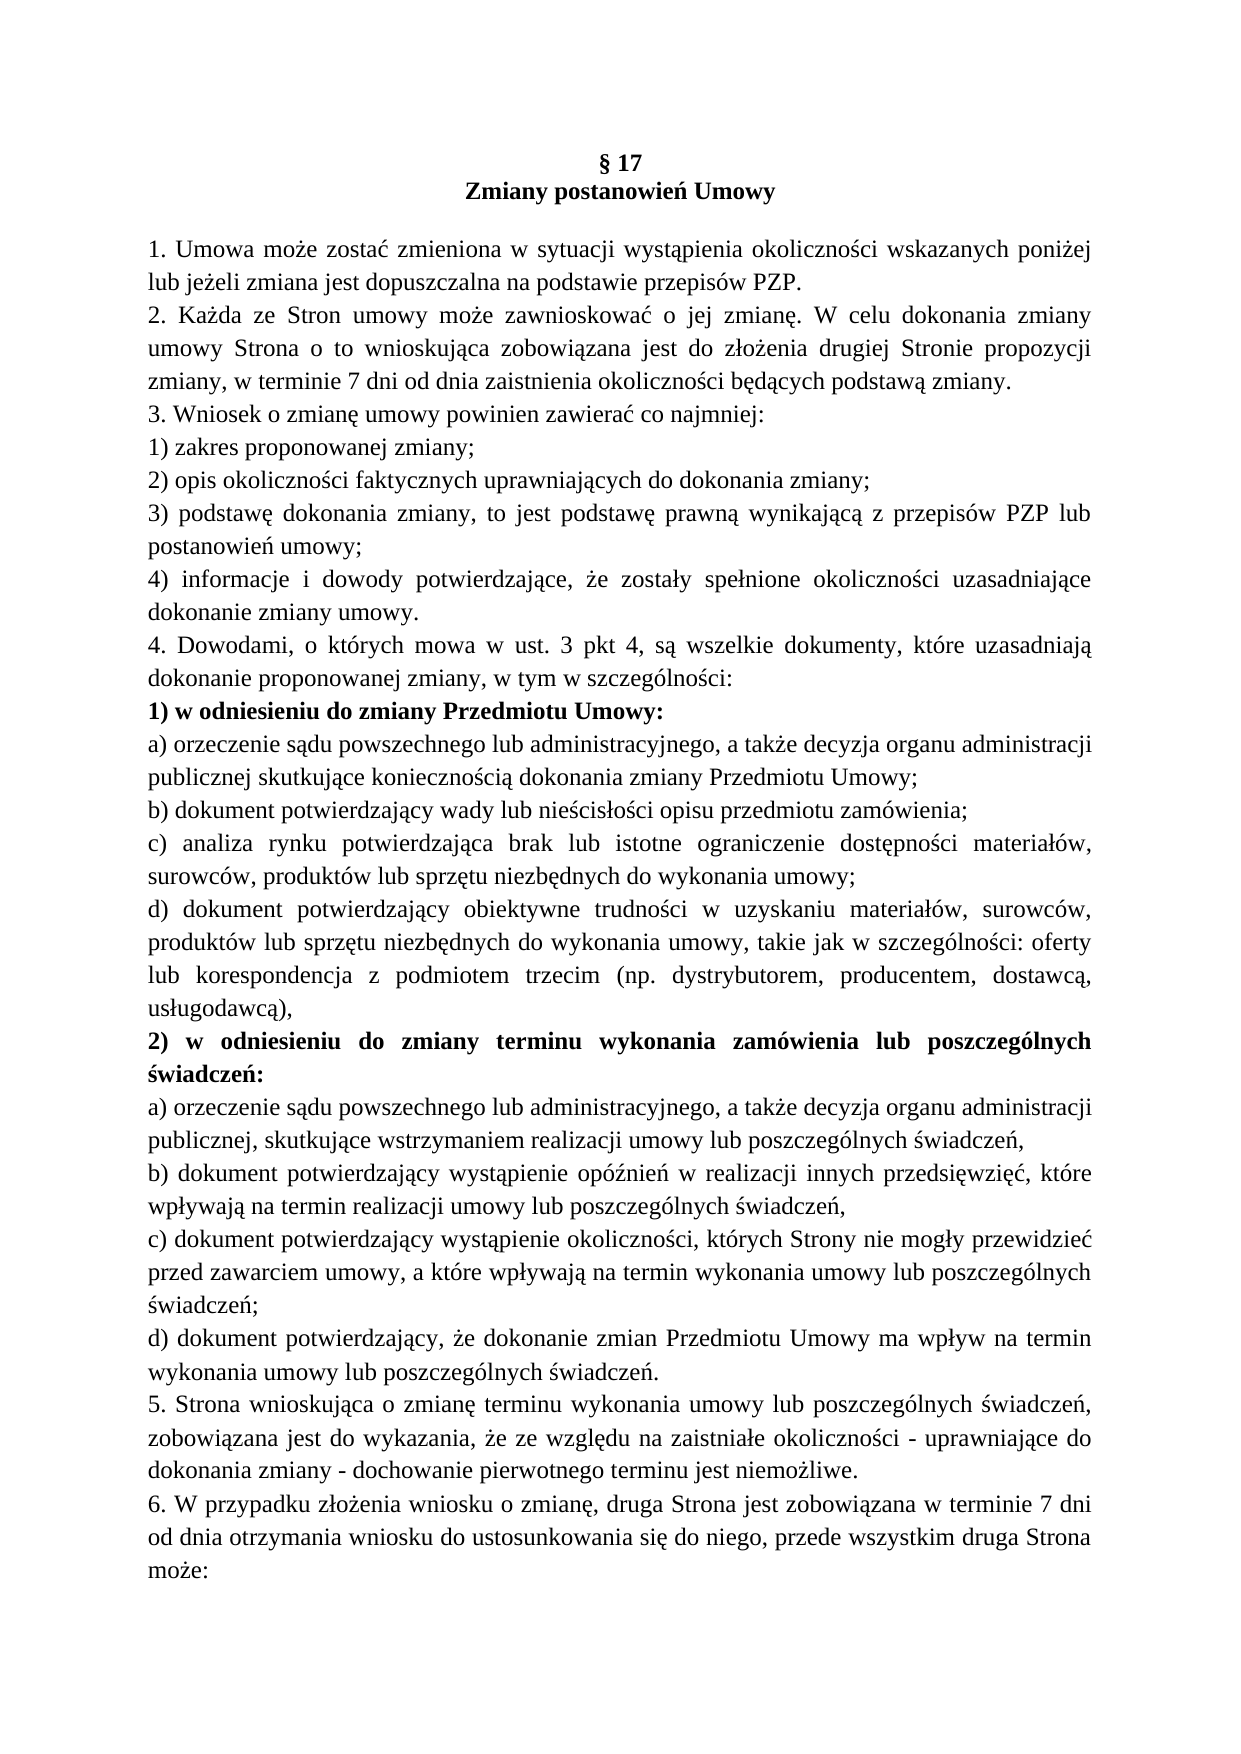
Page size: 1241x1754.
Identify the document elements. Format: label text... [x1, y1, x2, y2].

text 4) informacje i dowody potwierdzające, że zostały spełnione okoliczności uzasadniające dokonanie zmiany umowy. [148, 564, 1093, 626]
text Zmiany postanowień Umowy [148, 176, 1093, 205]
text 4. Dowodami, o których mowa w ust. 3 pkt 4, są wszelkie dokumenty, które uzasadniają dokonanie proponowanej zmiany, w tym w szczególności: [148, 630, 1093, 692]
text a) orzeczenie sądu powszechnego lub administracyjnego, a także decyzja organu administracji publicznej, skutkujące wstrzymaniem realizacji umowy lub poszczególnych świadczeń, [148, 1092, 1093, 1154]
text § 17 [148, 148, 1093, 176]
text 3. Wniosek o zmianę umowy powinien zawierać co najmniej: [148, 399, 1093, 428]
text 3) podstawę dokonania zmiany, to jest podstawę prawną wynikającą z przepisów PZP lub postanowień umowy; [148, 498, 1093, 560]
text 6. W przypadku złożenia wniosku o zmianę, druga Strona jest zobowiązana w terminie 7 dni od dnia otrzymania wniosku do ustosunkowania się do niego, przede wszystkim druga Strona może: [148, 1489, 1093, 1583]
text c) dokument potwierdzający wystąpienie okoliczności, których Strony nie mogły przewidzieć przed zawarciem umowy, a które wpływają na termin wykonania umowy lub poszczególnych świadczeń; [148, 1224, 1093, 1319]
text b) dokument potwierdzający wady lub nieścisłości opisu przedmiotu zamówienia; [148, 795, 1093, 824]
text 5. Strona wnioskująca o zmianę terminu wykonania umowy lub poszczególnych świadczeń, zobowiązana jest do wykazania, że ze względu na zaistniałe okoliczności - uprawniające do dokonania zmiany - dochowanie pierwotnego terminu jest niemożliwe. [148, 1389, 1093, 1484]
text b) dokument potwierdzający wystąpienie opóźnień w realizacji innych przedsięwzięć, które wpływają na termin realizacji umowy lub poszczególnych świadczeń, [148, 1158, 1093, 1220]
text 2) w odniesieniu do zmiany terminu wykonania zamówienia lub poszczególnych świadczeń: [148, 1026, 1093, 1088]
text c) analiza rynku potwierdzająca brak lub istotne ograniczenie dostępności materiałów, surowców, produktów lub sprzętu niezbędnych do wykonania umowy; [148, 828, 1093, 890]
text d) dokument potwierdzający, że dokonanie zmian Przedmiotu Umowy ma wpływ na termin wykonania umowy lub poszczególnych świadczeń. [148, 1323, 1093, 1385]
text 1) w odniesieniu do zmiany Przedmiotu Umowy: [148, 696, 1093, 725]
text 2. Każda ze Stron umowy może zawnioskować o jej zmianę. W celu dokonania zmiany umowy Strona o to wnioskująca zobowiązana jest do złożenia drugiej Stronie propozycji zmiany, w terminie 7 dni od dnia zaistnienia okoliczności będących podstawą zmiany. [148, 300, 1093, 395]
text d) dokument potwierdzający obiektywne trudności w uzyskaniu materiałów, surowców, produktów lub sprzętu niezbędnych do wykonania umowy, takie jak w szczególności: oferty lub korespondencja z podmiotem trzecim (np. dystrybutorem, producentem, dostawcą, usługodawcą), [148, 894, 1093, 1022]
text 1) zakres proponowanej zmiany; [148, 432, 1093, 461]
text a) orzeczenie sądu powszechnego lub administracyjnego, a także decyzja organu administracji publicznej skutkujące koniecznością dokonania zmiany Przedmiotu Umowy; [148, 729, 1093, 791]
text 1. Umowa może zostać zmieniona w sytuacji wystąpienia okoliczności wskazanych poniżej lub jeżeli zmiana jest dopuszczalna na podstawie przepisów PZP. [148, 234, 1093, 296]
text 2) opis okoliczności faktycznych uprawniających do dokonania zmiany; [148, 465, 1093, 494]
